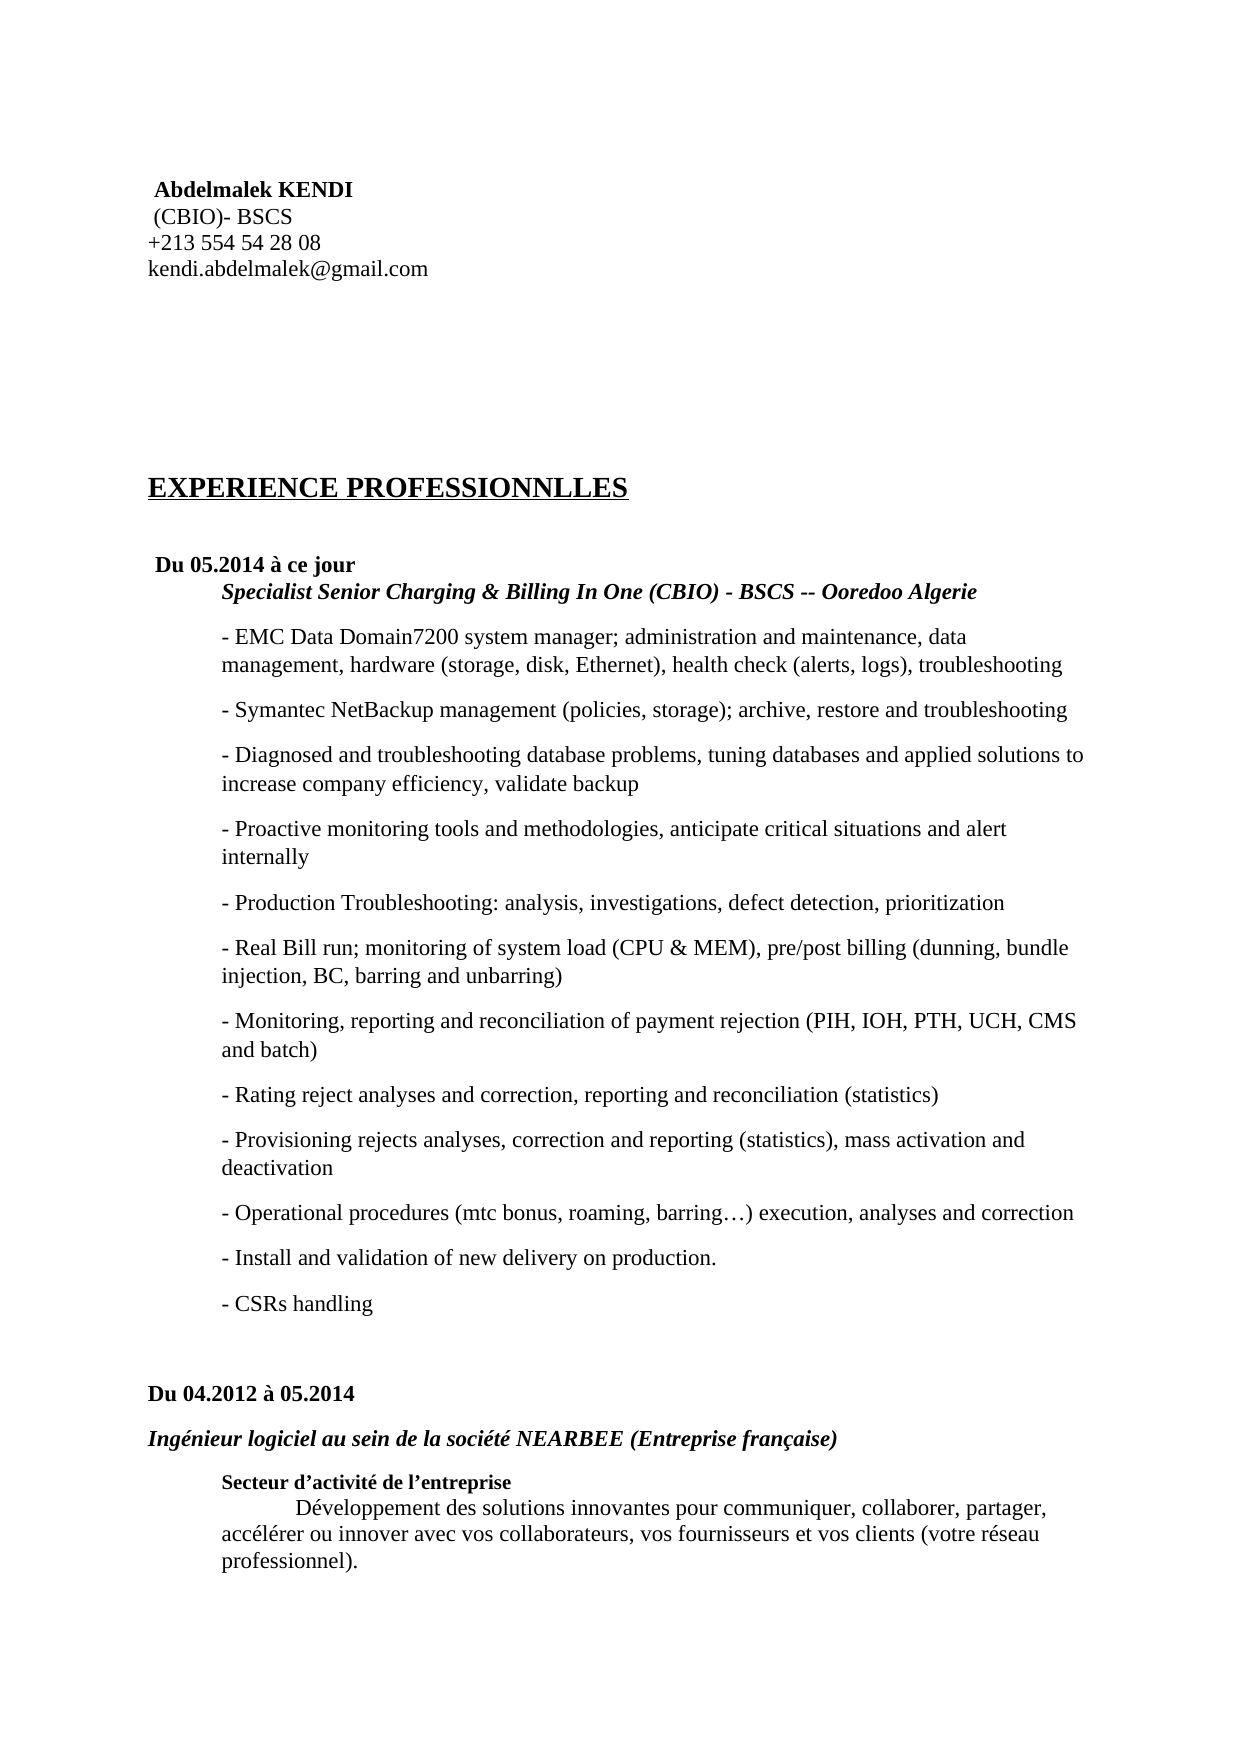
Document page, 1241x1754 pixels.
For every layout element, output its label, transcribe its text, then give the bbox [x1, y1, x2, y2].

text - Install and validation of new delivery on production. [148, 1244, 1093, 1271]
text - EMC Data Domain7200 system manager; administration and maintenance, data management, hardware (storage, disk, Ethernet), health check (alerts, logs), troubleshooting [221, 623, 1093, 678]
text - Diagnosed and troubleshooting database problems, tuning databases and applied solutions to increase company efficiency, validate backup [221, 741, 1093, 796]
text - Production Troubleshooting: analysis, investigations, defect detection, prioritization [148, 888, 1093, 915]
text kendi.abdelmalek@gmail.com [148, 255, 1093, 282]
text - Monitoring, reporting and reconciliation of payment rejection (PIH, IOH, PTH, UCH, CMS and batch) [221, 1007, 1093, 1062]
text EXPERIENCE PROFESSIONNLLES [148, 470, 1093, 503]
text - Rating reject analyses and correction, reporting and reconciliation (statistics) [148, 1081, 1093, 1107]
text (CBIO)- BSCS [148, 203, 1093, 229]
text Abdelmalek KENDI [148, 176, 1093, 203]
text Développement des solutions innovantes pour communiquer, collaborer, partager, accélérer ou innover avec vos collaborateurs, vos fournisseurs et vos clients (votre réseau professionnel). [221, 1494, 1093, 1573]
text - Proactive monitoring tools and methodologies, anticipate critical situations and alert internally [221, 815, 1093, 870]
text Ingénieur logiciel au sein de la société NEARBEE (Entreprise française) [148, 1425, 1093, 1451]
text - Provisioning rejects analyses, correction and reporting (statistics), mass activation and deactivation [221, 1126, 1093, 1181]
text Secteur d’activité de l’entreprise [148, 1470, 1093, 1494]
text - CSRs handling [148, 1289, 1093, 1316]
text Du 05.2014 à ce jour [148, 551, 1093, 578]
text Specialist Senior Charging & Billing In One (CBIO) - BSCS -- Ooredoo Algerie [148, 578, 1093, 604]
text - Operational procedures (mtc bonus, roaming, barring…) execution, analyses and correction [148, 1199, 1093, 1226]
text - Symantec NetBackup management (policies, storage); archive, restore and troubleshooting [148, 696, 1093, 723]
text Du 04.2012 à 05.2014 [148, 1380, 1093, 1406]
text - Real Bill run; monitoring of system load (CPU & MEM), pre/post billing (dunning, bundle injection, BC, barring and unbarring) [221, 934, 1093, 988]
text +213 554 54 28 08 [148, 229, 1093, 255]
